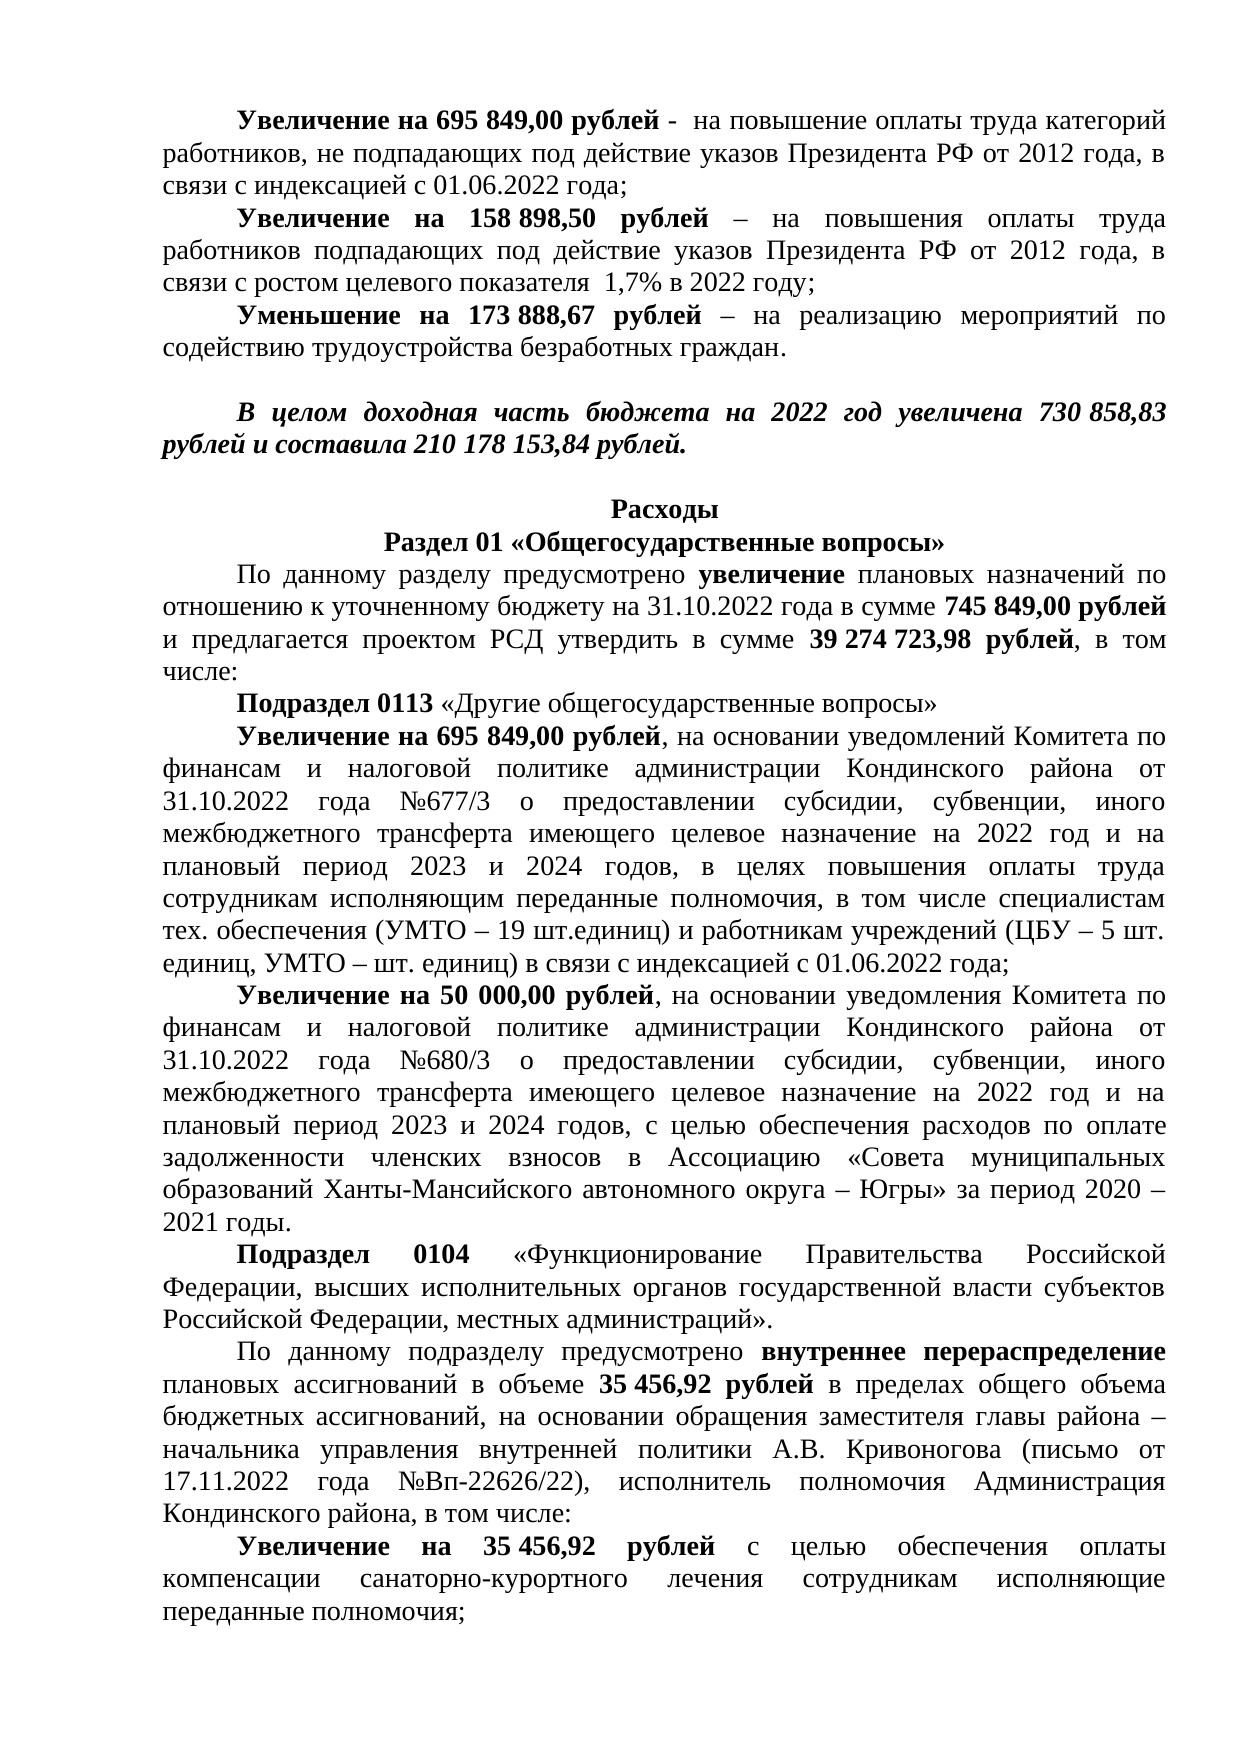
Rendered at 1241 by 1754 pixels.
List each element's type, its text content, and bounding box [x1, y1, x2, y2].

text Уменьшение на 173 888,67 рублей – на реализацию мероприятий по содействию трудоустройства безработных граждан. [162, 298, 1167, 363]
text Увеличение на 50 000,00 рублей, на основании уведомления Комитета по финансам и налоговой политике администрации Кондинского района от 31.10.2022 года №680/3 о предоставлении субсидии, субвенции, иного межбюджетного трансферта имеющего целевое назначение на 2022 год и на плановый период 2023 и 2024 годов, с целью обеспечения расходов по оплате задолженности членских взносов в Ассоциацию «Совета муниципальных образований Ханты-Мансийского автономного округа – Югры» за период 2020 – 2021 годы. [162, 978, 1167, 1237]
text Увеличение на 35 456,92 рублей с целью обеспечения оплаты компенсации санаторно-курортного лечения сотрудникам исполняющие переданные полномочия; [162, 1529, 1167, 1626]
text Увеличение на 695 849,00 рублей - на повышение оплаты труда категорий работников, не подпадающих под действие указов Президента РФ от 2012 года, в связи с индексацией с 01.06.2022 года; [162, 103, 1167, 201]
text Расходы [162, 492, 1167, 524]
text По данному разделу предусмотрено увеличение плановых назначений по отношению к уточненному бюджету на 31.10.2022 года в сумме 745 849,00 рублей и предлагается проектом РСД утвердить в сумме 39 274 723,98 рублей, в том числе: [162, 557, 1167, 687]
text В целом доходная часть бюджета на 2022 год увеличена 730 858,83 рублей и составила 210 178 153,84 рублей. [162, 395, 1167, 460]
text Подраздел 0104 «Функционирование Правительства Российской Федерации, высших исполнительных органов государственной власти субъектов Российской Федерации, местных администраций». [162, 1237, 1167, 1334]
text Раздел 01 «Общегосударственные вопросы» [162, 524, 1167, 557]
text По данному подразделу предусмотрено внутреннее перераспределение плановых ассигнований в объеме 35 456,92 рублей в пределах общего объема бюджетных ассигнований, на основании обращения заместителя главы района – начальника управления внутренней политики А.В. Кривоногова (письмо от 17.11.2022 года №Вп-22626/22), исполнитель полномочия Администрация Кондинского района, в том числе: [162, 1334, 1167, 1529]
text Увеличение на 695 849,00 рублей, на основании уведомлений Комитета по финансам и налоговой политике администрации Кондинского района от 31.10.2022 года №677/3 о предоставлении субсидии, субвенции, иного межбюджетного трансферта имеющего целевое назначение на 2022 год и на плановый период 2023 и 2024 годов, в целях повышения оплаты труда сотрудникам исполняющим переданные полномочия, в том числе специалистам тех. обеспечения (УМТО – 19 шт.единиц) и работникам учреждений (ЦБУ – 5 шт. единиц, УМТО – шт. единиц) в связи с индексацией с 01.06.2022 года; [162, 719, 1167, 978]
text Подраздел 0113 «Другие общегосударственные вопросы» [162, 687, 1167, 719]
text Увеличение на 158 898,50 рублей – на повышения оплаты труда работников подпадающих под действие указов Президента РФ от 2012 года, в связи с ростом целевого показателя 1,7% в 2022 году; [162, 201, 1167, 298]
